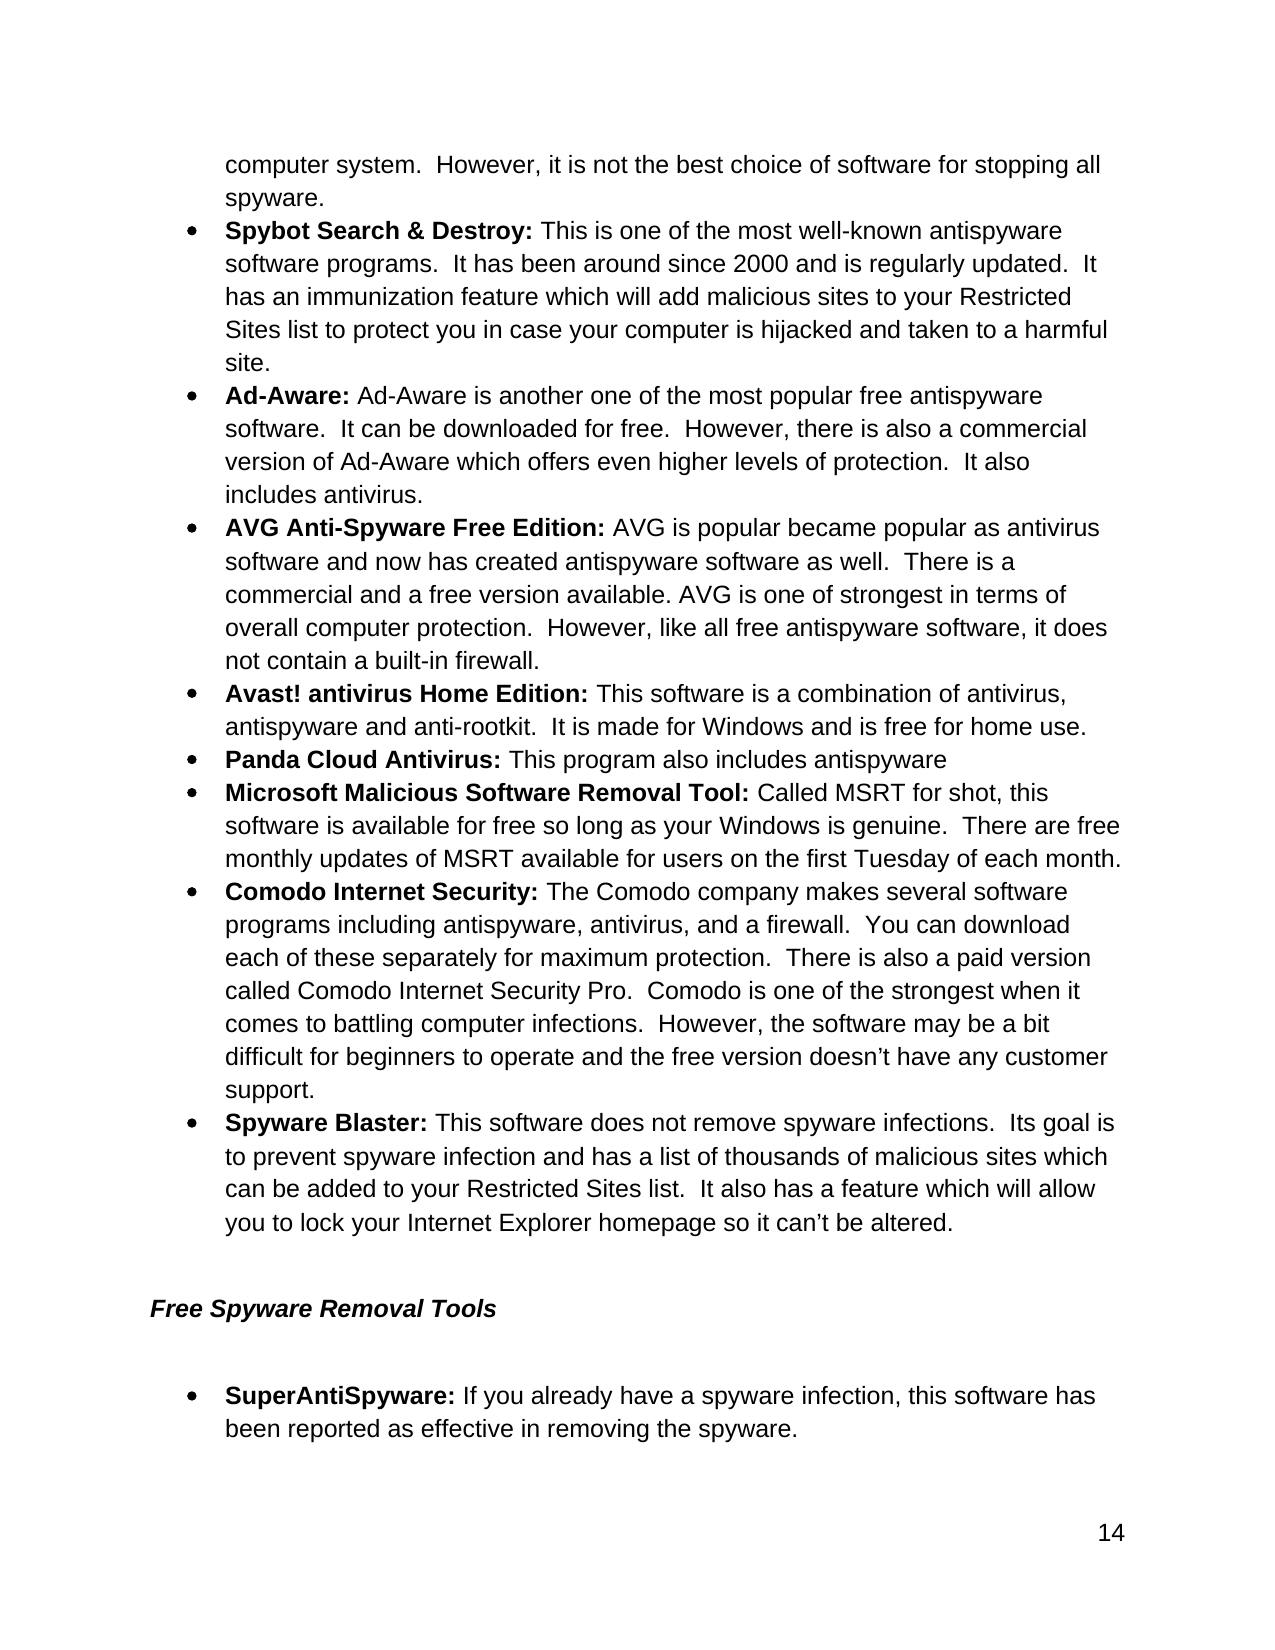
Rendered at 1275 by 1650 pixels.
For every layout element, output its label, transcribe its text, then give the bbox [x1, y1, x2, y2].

list Comodo Internet Security: The Comodo company makes several software programs including antispyware, antivirus, and a firewall. You can download each of these separately for maximum protection. There is also a paid version called Comodo Internet Security Pro. Comodo is one of the strongest when it comes to battling computer infections. However, the software may be a bit difficult for beginners to operate and the free version doesn’t have any customer support. [187, 877, 1125, 1104]
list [187, 150, 1125, 212]
list Spybot Search & Destroy: This is one of the most well-known antispyware software programs. It has been around since 2000 and is regularly updated. It has an immunization feature which will add malicious sites to your Restricted Sites list to protect you in case your computer is hijacked and taken to a harmful site. [187, 216, 1125, 377]
list Panda Cloud Antivirus: This program also includes antispyware [187, 745, 1125, 774]
list Microsoft Malicious Software Removal Tool: Called MSRT for shot, this software is available for free so long as your Windows is genuine. There are free monthly updates of MSRT available for users on the first Tuesday of each month. [187, 778, 1125, 873]
list SuperAntiSpyware: If you already have a spyware infection, this software has been reported as effective in removing the spyware. [187, 1381, 1125, 1443]
list Ad-Aware: Ad-Aware is another one of the most popular free antispyware software. It can be downloaded for free. However, there is also a commercial version of Ad-Aware which offers even higher levels of protection. It also includes antivirus. [187, 381, 1125, 509]
list Spyware Blaster: This software does not remove spyware infections. Its goal is to prevent spyware infection and has a list of thousands of malicious sites which can be added to your Restricted Sites list. It also has a feature which will allow you to lock your Internet Explorer homepage so it can’t be altered. [187, 1108, 1125, 1236]
text Free Spyware Removal Tools [150, 1294, 1125, 1323]
list Avast! antivirus Home Edition: This software is a combination of antivirus, antispyware and anti-rootkit. It is made for Windows and is free for home use. [187, 679, 1125, 741]
list AVG Anti-Spyware Free Edition: AVG is popular became popular as antivirus software and now has created antispyware software as well. There is a commercial and a free version available. AVG is one of strongest in terms of overall computer protection. However, like all free antispyware software, it does not contain a built-in firewall. [187, 513, 1125, 674]
